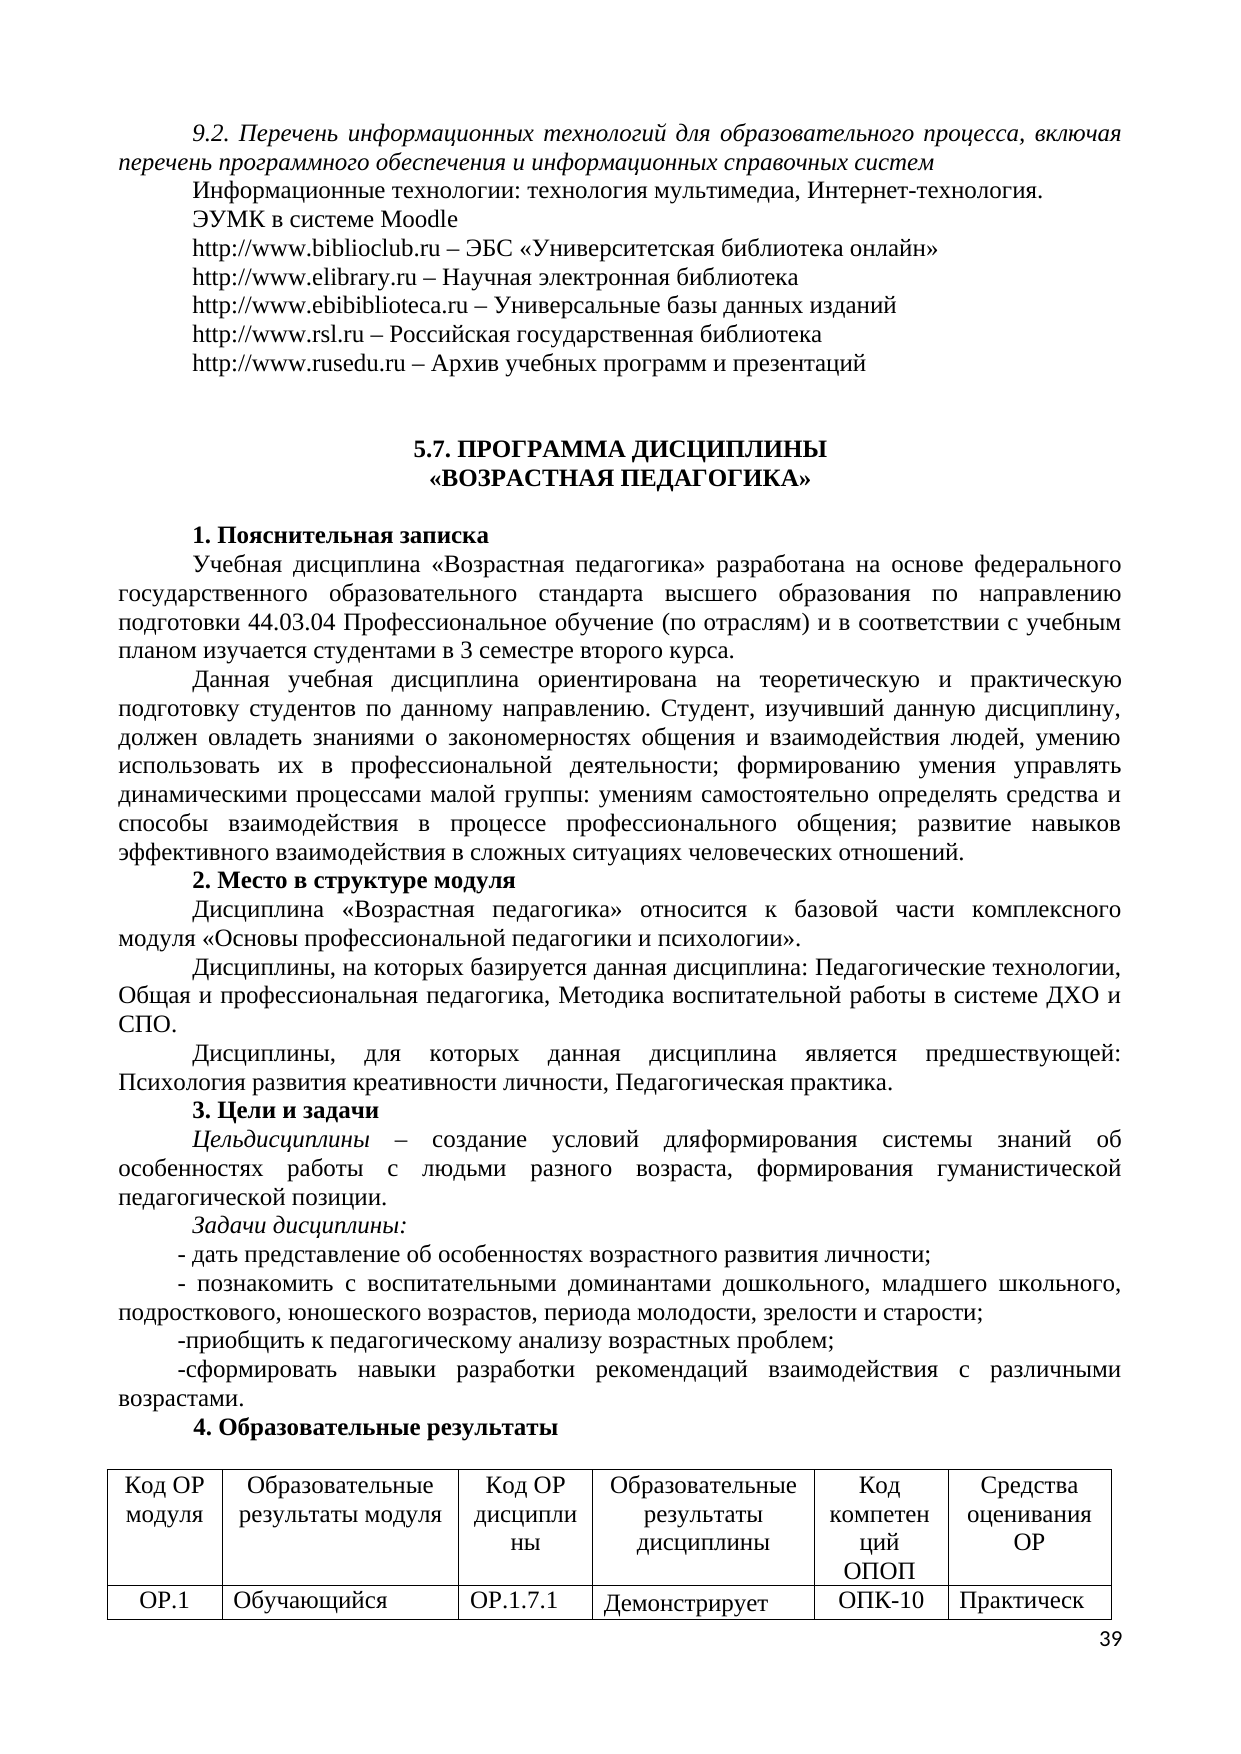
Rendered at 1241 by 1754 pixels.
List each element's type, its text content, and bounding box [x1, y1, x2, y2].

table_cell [593, 1586, 814, 1619]
text - познакомить с воспитательными доминантами дошкольного, младшего школьного, подросткового, юношеского возрастов, периода молодости, зрелости и старости; [118, 1268, 1122, 1326]
text Дисциплина «Возрастная педагогика» относится к базовой части комплексного модуля «Основы профессиональной педагогики и психологии». [118, 894, 1122, 952]
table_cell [949, 1586, 1111, 1619]
text http://www.rusedu.ru – Архив учебных программ и презентаций [118, 348, 1122, 377]
text 5.7. ПРОГРАММА ДИСЦИПЛИНЫ [118, 434, 1122, 463]
table_cell ОПК-10 ОПК-1 ПК-20 [815, 1586, 948, 1619]
text 2. Место в структуре модуля [118, 866, 1122, 894]
text 3. Цели и задачи [118, 1096, 1122, 1124]
table_header Образовательные результаты модуля [223, 1470, 458, 1585]
list 4. Образовательные результаты [193, 1412, 1122, 1441]
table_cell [223, 1586, 458, 1619]
text Дисциплины, на которых базируется данная дисциплина: Педагогические технологии, Общая и профессиональная педагогика, Методика воспитательной работы в системе ДХО и СПО. [118, 952, 1122, 1038]
text Дисциплины, для которых данная дисциплина является предшествующей: Психология развития креативности личности, Педагогическая практика. [118, 1038, 1122, 1096]
text 9.2. Перечень информационных технологий для образовательного процесса, включая перечень программного обеспечения и информационных справочных систем [118, 118, 1122, 176]
text Данная учебная дисциплина ориентирована на теоретическую и практическую подготовку студентов по данному направлению. Студент, изучивший данную дисциплину, должен овладеть знаниями о закономерностях общения и взаимодействия людей, умению использовать их в профессиональной деятельности; формированию умения управлять динамическими процессами малой группы: умениям самостоятельно определять средства и способы взаимодействия в процессе профессионального общения; развитие навыков эффективного взаимодействия в сложных ситуациях человеческих отношений. [118, 664, 1122, 866]
text -сформировать навыки разработки рекомендаций взаимодействия с различными возрастами. [118, 1354, 1122, 1412]
text http://www.rsl.ru – Российская государственная библиотека [118, 319, 1122, 348]
text 1. Пояснительная записка [118, 521, 1122, 549]
text http://www.biblioclub.ru – ЭБС «Университетская библиотека онлайн» [118, 233, 1122, 262]
table_cell ОР.1 [108, 1586, 222, 1619]
table_header Код ОР модуля [108, 1470, 222, 1585]
table_cell ОР.1.7.1 [459, 1586, 592, 1619]
table_header Средства оценивания ОР [949, 1470, 1111, 1585]
text http://www.elibrary.ru – Научная электронная библиотека [118, 262, 1122, 291]
text - дать представление об особенностях возрастного развития личности; [118, 1239, 1122, 1268]
text Цельдисциплины – создание условий дляформирования системы знаний об особенностях работы с людьми разного возраста, формирования гуманистической педагогической позиции. [118, 1124, 1122, 1211]
text «ВОЗРАСТНАЯ ПЕДАГОГИКА» [118, 463, 1122, 492]
table_header Код компетенций ОПОП [815, 1470, 948, 1585]
table_header Образовательные результаты дисциплины [593, 1470, 814, 1585]
text -приобщить к педагогическому анализу возрастных проблем; [118, 1326, 1122, 1354]
text http://www.ebibiblioteca.ru – Универсальные базы данных изданий [118, 291, 1122, 319]
table_header Код ОР дисциплины [459, 1470, 592, 1585]
text ЭУМК в системе Moodle [118, 204, 1122, 233]
text Учебная дисциплина «Возрастная педагогика» разработана на основе федерального государственного образовательного стандарта высшего образования по направлению подготовки 44.03.04 Профессиональное обучение (по отраслям) и в соответствии с учебным планом изучается студентами в 3 семестре второго курса. [118, 549, 1122, 664]
text Задачи дисциплины: [118, 1211, 1122, 1239]
text Информационные технологии: технология мультимедиа, Интернет-технология. [118, 176, 1122, 204]
